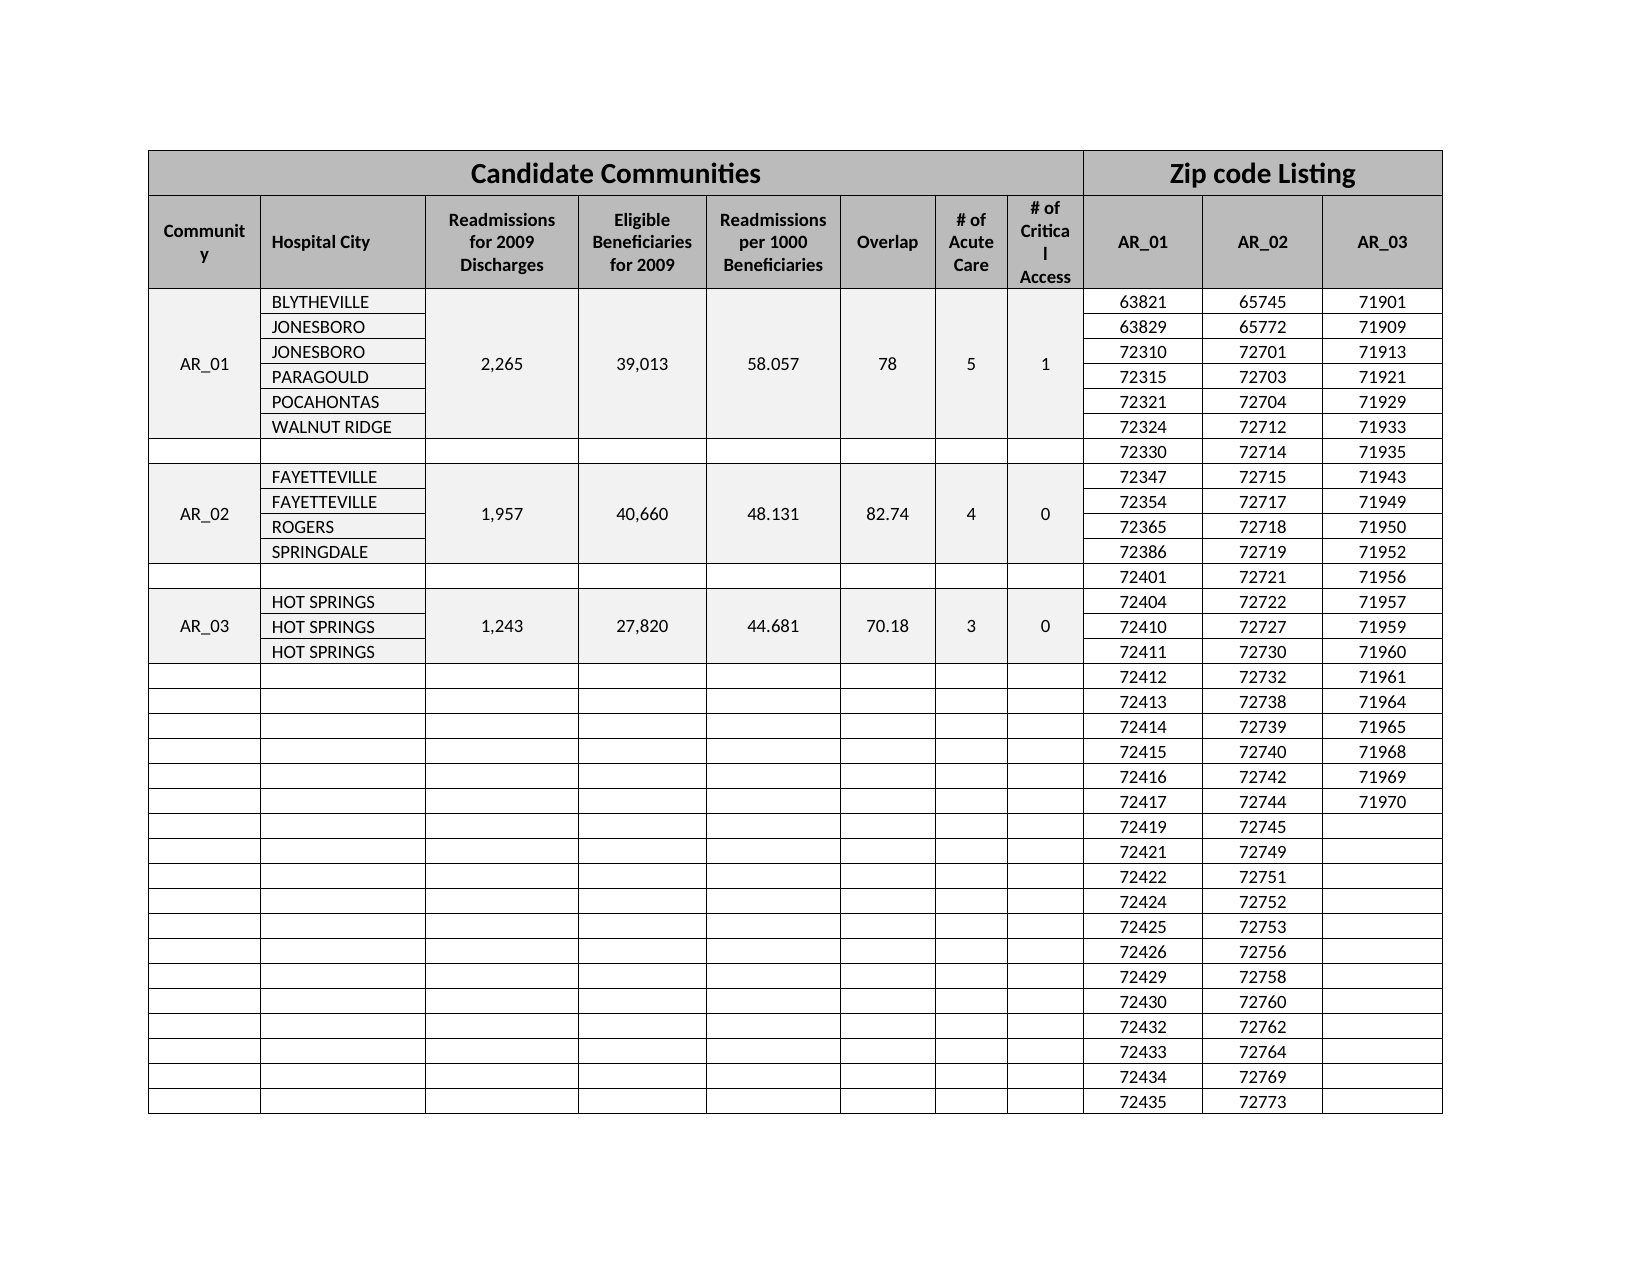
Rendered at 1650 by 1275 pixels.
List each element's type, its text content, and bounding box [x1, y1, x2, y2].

table_cell 72321 [1084, 389, 1202, 413]
table_cell [579, 939, 706, 963]
table_cell 72430 [1084, 989, 1202, 1013]
table_cell [841, 664, 935, 688]
table_cell [149, 1039, 260, 1063]
table_cell [1323, 989, 1442, 1013]
table_cell HOT SPRINGS [261, 639, 425, 663]
table_cell [149, 964, 260, 988]
table_cell 72404 [1084, 589, 1202, 613]
table_cell 72762 [1203, 1014, 1322, 1038]
table_cell [936, 439, 1007, 463]
table_cell HOT SPRINGS [261, 589, 425, 613]
table_cell [707, 764, 840, 788]
table_cell 71949 [1323, 489, 1442, 513]
table_cell 72753 [1203, 914, 1322, 938]
table_cell 72432 [1084, 1014, 1202, 1038]
table_cell JONESBORO [261, 314, 425, 338]
table_cell [149, 1014, 260, 1038]
table_cell [936, 989, 1007, 1013]
table_cell [261, 564, 425, 588]
table_cell [149, 1089, 260, 1113]
table_cell 72760 [1203, 989, 1322, 1013]
table_cell 72715 [1203, 464, 1322, 488]
table_cell [579, 739, 706, 763]
table_cell 72738 [1203, 689, 1322, 713]
table_cell 71959 [1323, 614, 1442, 638]
table_cell [261, 664, 425, 688]
table_cell Overlap [841, 196, 935, 288]
table_cell [1323, 1014, 1442, 1038]
table_cell [841, 789, 935, 813]
table_cell [1008, 989, 1083, 1013]
table_cell 72717 [1203, 489, 1322, 513]
table_cell [936, 714, 1007, 738]
table_cell [426, 889, 578, 913]
table_cell 72719 [1203, 539, 1322, 563]
table_cell [936, 564, 1007, 588]
table_cell [936, 739, 1007, 763]
table_cell HOT SPRINGS [261, 614, 425, 638]
table_cell [936, 889, 1007, 913]
table_cell 72721 [1203, 564, 1322, 588]
table_cell [579, 1039, 706, 1063]
table_cell 72435 [1084, 1089, 1202, 1113]
table_cell [261, 939, 425, 963]
table_cell [1008, 564, 1083, 588]
table_cell [707, 439, 840, 463]
table_cell [579, 789, 706, 813]
table_cell 3 [936, 589, 1007, 663]
table_cell [149, 739, 260, 763]
table_cell 72739 [1203, 714, 1322, 738]
table_cell [841, 1039, 935, 1063]
table_cell [261, 739, 425, 763]
table_cell 71965 [1323, 714, 1442, 738]
table_cell [1008, 1039, 1083, 1063]
table_cell [707, 814, 840, 838]
table_cell [841, 989, 935, 1013]
table_cell [149, 864, 260, 888]
table_cell 72718 [1203, 514, 1322, 538]
table_cell 72742 [1203, 764, 1322, 788]
table_cell [261, 789, 425, 813]
table_cell 72417 [1084, 789, 1202, 813]
table_cell [841, 964, 935, 988]
table_cell [1323, 839, 1442, 863]
table_cell 2,265 [426, 289, 578, 438]
table_cell [426, 739, 578, 763]
table_cell [149, 439, 260, 463]
table_cell [936, 814, 1007, 838]
table_cell FAYETTEVILLE [261, 464, 425, 488]
table_cell [841, 739, 935, 763]
table_cell 72330 [1084, 439, 1202, 463]
table_cell [1008, 714, 1083, 738]
table_cell AR_03 [149, 589, 260, 663]
table_cell 71952 [1323, 539, 1442, 563]
table_cell 0 [1008, 464, 1083, 563]
table_cell [841, 939, 935, 963]
table_cell [426, 789, 578, 813]
table_cell [579, 714, 706, 738]
table_cell [1008, 764, 1083, 788]
table_cell [1323, 1089, 1442, 1113]
table_cell 72745 [1203, 814, 1322, 838]
table_cell [1323, 814, 1442, 838]
table_cell [936, 1064, 1007, 1088]
table_cell 72722 [1203, 589, 1322, 613]
table_cell [936, 1039, 1007, 1063]
table_cell 72425 [1084, 914, 1202, 938]
table_cell [707, 839, 840, 863]
table_cell Readmissions per 1000 Beneficiaries [707, 196, 840, 288]
table_cell Eligible Beneficiaries for 2009 [579, 196, 706, 288]
table_cell [261, 914, 425, 938]
table_cell Readmissions for 2009 Discharges [426, 196, 578, 288]
table_cell 58.057 [707, 289, 840, 438]
table_cell 40,660 [579, 464, 706, 563]
table_cell Community [149, 196, 260, 288]
table_cell [1008, 914, 1083, 938]
table_cell [149, 689, 260, 713]
table_cell [261, 439, 425, 463]
table_cell [261, 714, 425, 738]
table_cell 72756 [1203, 939, 1322, 963]
table_cell 71961 [1323, 664, 1442, 688]
table_cell [426, 1014, 578, 1038]
table_cell [579, 964, 706, 988]
table_cell [707, 1089, 840, 1113]
table_cell [1008, 1064, 1083, 1088]
table_cell [707, 664, 840, 688]
table_cell [936, 964, 1007, 988]
table_cell 39,013 [579, 289, 706, 438]
table_cell [1323, 1064, 1442, 1088]
table_cell 78 [841, 289, 935, 438]
table_cell [707, 989, 840, 1013]
table_cell [261, 764, 425, 788]
table_cell [1323, 1039, 1442, 1063]
table_cell # of Critical Access [1008, 196, 1083, 288]
table_cell 71950 [1323, 514, 1442, 538]
table_cell [1008, 964, 1083, 988]
table_cell [261, 989, 425, 1013]
table_cell [149, 839, 260, 863]
table_cell [1323, 914, 1442, 938]
table_cell [261, 889, 425, 913]
table_cell [426, 1039, 578, 1063]
table_cell [426, 439, 578, 463]
table_cell [1008, 789, 1083, 813]
table_cell [579, 864, 706, 888]
table_cell [936, 764, 1007, 788]
table_cell 72310 [1084, 339, 1202, 363]
table_cell 72415 [1084, 739, 1202, 763]
table_cell 63821 [1084, 289, 1202, 313]
table_cell [1323, 964, 1442, 988]
table_cell [579, 764, 706, 788]
table_cell [841, 814, 935, 838]
table_cell 72704 [1203, 389, 1322, 413]
table_cell [707, 689, 840, 713]
table_cell [149, 789, 260, 813]
table_cell 72315 [1084, 364, 1202, 388]
table_cell [261, 689, 425, 713]
table_cell 71960 [1323, 639, 1442, 663]
table_cell 71969 [1323, 764, 1442, 788]
table_cell # of Acute Care [936, 196, 1007, 288]
table_cell [841, 564, 935, 588]
table_cell [149, 914, 260, 938]
table_cell [579, 1089, 706, 1113]
table_cell 72764 [1203, 1039, 1322, 1063]
table_cell 72730 [1203, 639, 1322, 663]
table_cell [707, 739, 840, 763]
table_cell AR_01 [149, 289, 260, 438]
table_cell [841, 1014, 935, 1038]
table_cell BLYTHEVILLE [261, 289, 425, 313]
table_cell [841, 439, 935, 463]
table_cell 1 [1008, 289, 1083, 438]
table_cell 72744 [1203, 789, 1322, 813]
table_cell 72413 [1084, 689, 1202, 713]
table_cell 65745 [1203, 289, 1322, 313]
table_cell [426, 714, 578, 738]
table_cell 72365 [1084, 514, 1202, 538]
table_cell [1008, 839, 1083, 863]
table_cell 71913 [1323, 339, 1442, 363]
table_cell [579, 664, 706, 688]
table_cell 72421 [1084, 839, 1202, 863]
table_cell [707, 789, 840, 813]
table_cell [261, 839, 425, 863]
table_cell 72424 [1084, 889, 1202, 913]
table_cell [936, 1089, 1007, 1113]
table_cell [579, 989, 706, 1013]
table_cell [936, 939, 1007, 963]
table_cell 71957 [1323, 589, 1442, 613]
table_cell [1008, 689, 1083, 713]
table_cell 4 [936, 464, 1007, 563]
table_cell [1323, 864, 1442, 888]
table_cell [936, 689, 1007, 713]
table_cell 72347 [1084, 464, 1202, 488]
table_cell 71935 [1323, 439, 1442, 463]
table_cell 71968 [1323, 739, 1442, 763]
table_cell [707, 914, 840, 938]
table_cell [149, 714, 260, 738]
table_cell 1,957 [426, 464, 578, 563]
table_cell Hospital City [261, 196, 425, 288]
table_cell [426, 564, 578, 588]
table_cell [261, 814, 425, 838]
table_cell 72354 [1084, 489, 1202, 513]
table_cell [426, 939, 578, 963]
table_cell [841, 914, 935, 938]
table_cell [579, 889, 706, 913]
table_cell 72433 [1084, 1039, 1202, 1063]
table_cell 72752 [1203, 889, 1322, 913]
table_cell [841, 1089, 935, 1113]
table_cell [1008, 1014, 1083, 1038]
table_cell [936, 1014, 1007, 1038]
table_cell [936, 789, 1007, 813]
table_cell [149, 889, 260, 913]
table_cell [841, 764, 935, 788]
table_cell [1323, 939, 1442, 963]
table_cell 72732 [1203, 664, 1322, 688]
table_cell 72712 [1203, 414, 1322, 438]
table_cell ROGERS [261, 514, 425, 538]
table_cell 71943 [1323, 464, 1442, 488]
table_cell 71970 [1323, 789, 1442, 813]
table_cell [261, 1064, 425, 1088]
table_cell [426, 864, 578, 888]
table_cell AR_01 [1084, 196, 1202, 288]
table_cell [936, 864, 1007, 888]
table_cell [1008, 664, 1083, 688]
table_cell [579, 1064, 706, 1088]
table_cell [841, 714, 935, 738]
table_cell [426, 989, 578, 1013]
table_cell [1008, 864, 1083, 888]
table_cell 72751 [1203, 864, 1322, 888]
table_cell 72419 [1084, 814, 1202, 838]
table_cell [579, 564, 706, 588]
table_cell [261, 864, 425, 888]
table_cell 72727 [1203, 614, 1322, 638]
table_cell [426, 1089, 578, 1113]
table_cell 72422 [1084, 864, 1202, 888]
table_cell [707, 889, 840, 913]
table_cell [936, 664, 1007, 688]
table_cell 72386 [1084, 539, 1202, 563]
table_header Zip code Listing [1084, 151, 1442, 195]
table_cell 72410 [1084, 614, 1202, 638]
table_cell 72758 [1203, 964, 1322, 988]
table_cell [261, 1039, 425, 1063]
table_cell 1,243 [426, 589, 578, 663]
table_cell [579, 839, 706, 863]
table_cell 71929 [1323, 389, 1442, 413]
table_cell [426, 814, 578, 838]
table_cell [149, 1064, 260, 1088]
table_cell [707, 714, 840, 738]
table_cell [841, 1064, 935, 1088]
table_cell [149, 664, 260, 688]
table_cell [261, 1089, 425, 1113]
table_cell [707, 1039, 840, 1063]
table_cell PARAGOULD [261, 364, 425, 388]
table_cell [579, 914, 706, 938]
table_cell 5 [936, 289, 1007, 438]
table_cell 72416 [1084, 764, 1202, 788]
table_cell [707, 564, 840, 588]
table_cell 44.681 [707, 589, 840, 663]
table_cell 0 [1008, 589, 1083, 663]
table_cell [707, 864, 840, 888]
table_cell [149, 764, 260, 788]
table_cell [261, 1014, 425, 1038]
table_cell [426, 839, 578, 863]
table_cell FAYETTEVILLE [261, 489, 425, 513]
table_cell [841, 889, 935, 913]
table_cell [936, 839, 1007, 863]
table_cell 71964 [1323, 689, 1442, 713]
table_cell [1008, 439, 1083, 463]
table_cell [426, 764, 578, 788]
table_cell 70.18 [841, 589, 935, 663]
table_cell 72324 [1084, 414, 1202, 438]
table_cell [1008, 939, 1083, 963]
table_cell [579, 814, 706, 838]
table_cell [1323, 889, 1442, 913]
table_cell [149, 989, 260, 1013]
table_cell [426, 964, 578, 988]
table_cell JONESBORO [261, 339, 425, 363]
table_cell 72749 [1203, 839, 1322, 863]
table_cell POCAHONTAS [261, 389, 425, 413]
table_cell [426, 664, 578, 688]
table_cell 71921 [1323, 364, 1442, 388]
table_cell 71956 [1323, 564, 1442, 588]
table_cell [841, 839, 935, 863]
table_cell 72411 [1084, 639, 1202, 663]
table_cell [149, 939, 260, 963]
table_cell [707, 1064, 840, 1088]
table_cell 48.131 [707, 464, 840, 563]
table_cell 72401 [1084, 564, 1202, 588]
table_cell 71901 [1323, 289, 1442, 313]
table_cell AR_03 [1323, 196, 1442, 288]
table_header Candidate Communities [149, 151, 1083, 195]
table_cell [707, 1014, 840, 1038]
table_cell 72769 [1203, 1064, 1322, 1088]
table_cell [149, 814, 260, 838]
table_cell 27,820 [579, 589, 706, 663]
table_cell [936, 914, 1007, 938]
table_cell [841, 689, 935, 713]
table_cell 72701 [1203, 339, 1322, 363]
table_cell [579, 689, 706, 713]
table_cell 71933 [1323, 414, 1442, 438]
table_cell 72740 [1203, 739, 1322, 763]
table_cell [1008, 1089, 1083, 1113]
table_cell [707, 964, 840, 988]
table_cell [261, 964, 425, 988]
table_cell [841, 864, 935, 888]
table_cell [707, 939, 840, 963]
table_cell 72429 [1084, 964, 1202, 988]
table_cell [579, 439, 706, 463]
table_cell AR_02 [1203, 196, 1322, 288]
table_cell 63829 [1084, 314, 1202, 338]
table_cell [1008, 889, 1083, 913]
table_cell 71909 [1323, 314, 1442, 338]
table_cell 72434 [1084, 1064, 1202, 1088]
table_cell [1008, 739, 1083, 763]
table_cell [149, 564, 260, 588]
table_cell [426, 914, 578, 938]
table_cell AR_02 [149, 464, 260, 563]
table_cell [426, 1064, 578, 1088]
table_cell 65772 [1203, 314, 1322, 338]
table_cell WALNUT RIDGE [261, 414, 425, 438]
table_cell 72703 [1203, 364, 1322, 388]
table_cell 72714 [1203, 439, 1322, 463]
table_cell 72414 [1084, 714, 1202, 738]
table_cell [579, 1014, 706, 1038]
table_cell [426, 689, 578, 713]
table_cell SPRINGDALE [261, 539, 425, 563]
table_cell 72426 [1084, 939, 1202, 963]
table_cell 72412 [1084, 664, 1202, 688]
table_cell 72773 [1203, 1089, 1322, 1113]
table_cell [1008, 814, 1083, 838]
table_cell 82.74 [841, 464, 935, 563]
